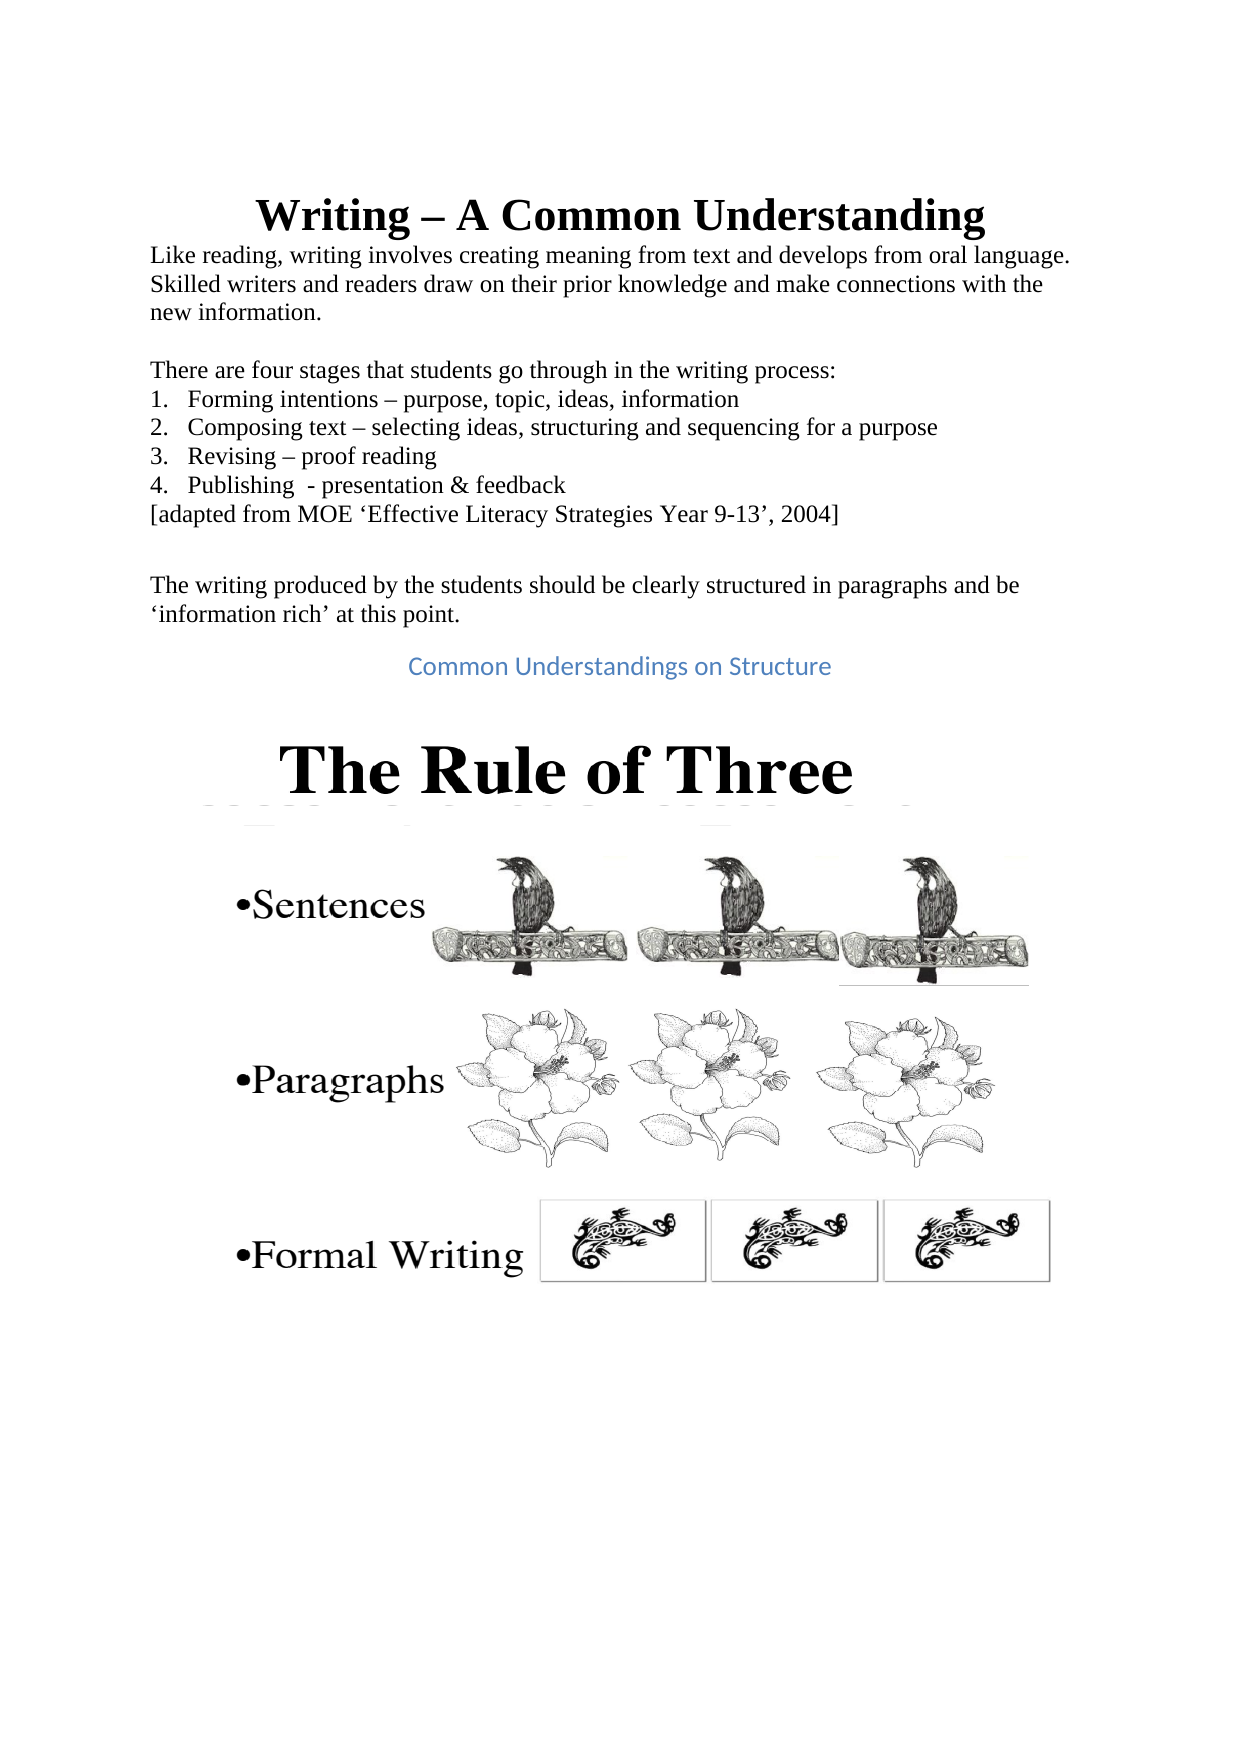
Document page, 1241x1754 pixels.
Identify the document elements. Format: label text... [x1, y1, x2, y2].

list Revising – proof reading [150, 441, 1090, 470]
text [adapted from MOE ‘Effective Literacy Strategies Year 9-13’, 2004] [150, 499, 1090, 527]
text There are four stages that students go through in the writing process: [150, 355, 1090, 384]
list Composing text – selecting ideas, structuring and sequencing for a purpose [150, 412, 1090, 441]
list Publishing - presentation & feedback [150, 470, 1090, 499]
list Forming intentions – purpose, topic, ideas, information [150, 384, 1090, 412]
text The writing produced by the students should be clearly structured in paragraphs and be ‘information rich’ at this point. [150, 571, 1090, 628]
subtitle Common Understandings on Structure [150, 649, 1090, 682]
text Writing – A Common Understanding [150, 187, 1090, 240]
text Like reading, writing involves creating meaning from text and develops from oral language. Skilled writers and readers draw on their prior knowledge and make connections with the new information. [150, 240, 1090, 326]
